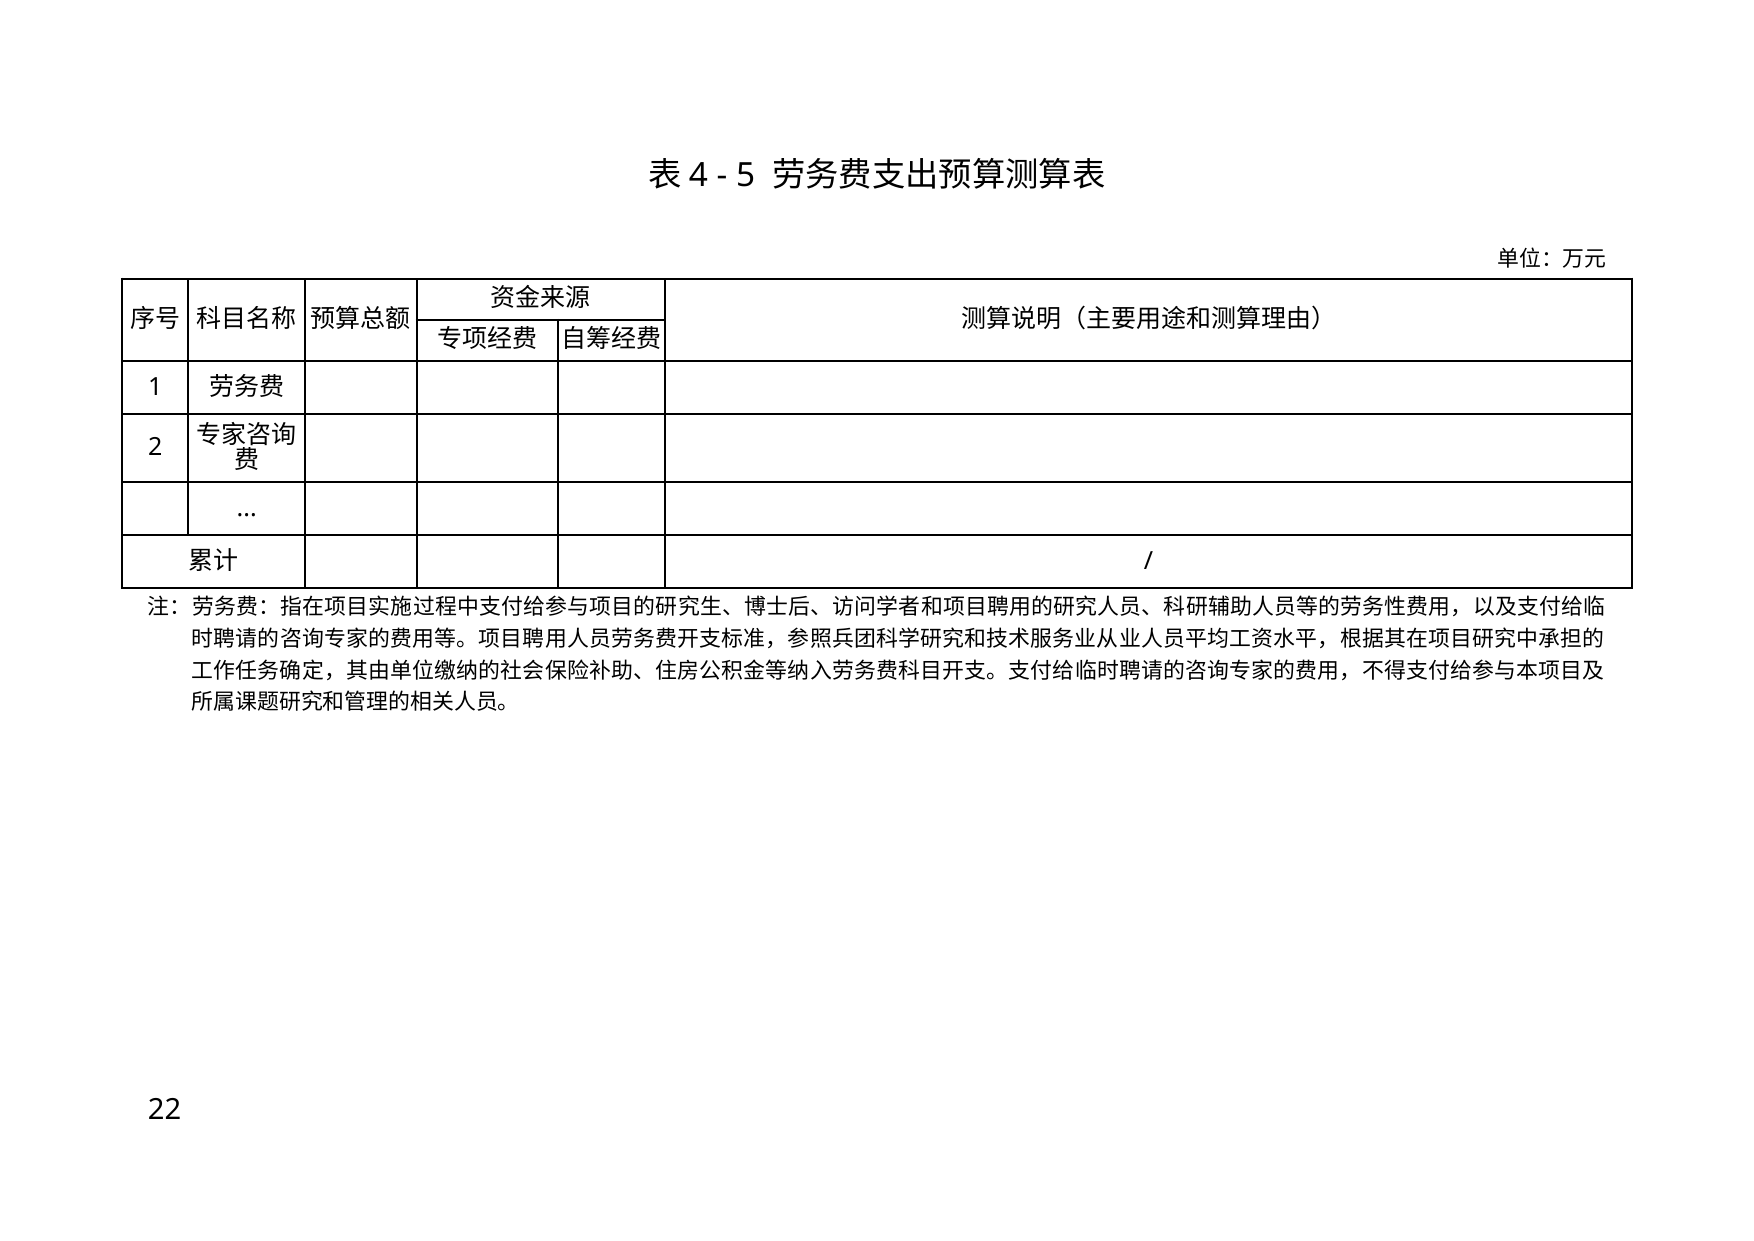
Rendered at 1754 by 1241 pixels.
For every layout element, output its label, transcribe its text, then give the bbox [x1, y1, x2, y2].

table_cell [123, 483, 187, 534]
table_cell 2 [123, 415, 187, 481]
table_cell 专家咨询费 [189, 415, 304, 481]
table_cell ... [189, 483, 304, 534]
table_cell [418, 536, 557, 587]
table_header 预算总额 [306, 280, 416, 360]
table_header 序号 [123, 280, 187, 360]
table_cell [306, 483, 416, 534]
table_cell / [666, 536, 1631, 587]
table_cell 1 [123, 362, 187, 413]
table_cell [418, 483, 557, 534]
subtitle 表4 - 5 劳务费支出预算测算表 [148, 148, 1606, 196]
table_header 测算说明（主要用途和测算理由） [666, 280, 1631, 360]
table_cell [306, 415, 416, 481]
table_cell [306, 536, 416, 587]
table_cell 专项经费 [418, 321, 557, 360]
table_cell [418, 362, 557, 413]
table_cell 劳务费 [189, 362, 304, 413]
table_cell [559, 415, 664, 481]
text 单位：万元 [148, 221, 1606, 277]
text 注：劳务费：指在项目实施过程中支付给参与项目的研究生、博士后、访问学者和项目聘用的研究人员、科研辅助人员等的劳务性费用，以及支付给临时聘请的咨询专家的费用等。项目聘用人员劳务费开支标准，参照兵团科学研究和技术服务业从业人员平均工资水平，根据其在项目研究中承担的工作任务确定，其由单位缴纳的社会保险补助、住房公积金等纳入劳务费科目开支。支付给临时聘请的咨询专家的费用，不得支付给参与本项目及所属课题研究和管理的相关人员。 [148, 589, 1606, 716]
table_cell [559, 483, 664, 534]
table_header 科目名称 [189, 280, 304, 360]
table_cell 自筹经费 [559, 321, 664, 360]
table_cell [306, 362, 416, 413]
table_cell [666, 362, 1631, 413]
table_cell [418, 415, 557, 481]
table_cell [666, 415, 1631, 481]
table_header 资金来源 [418, 280, 664, 319]
table_cell [559, 362, 664, 413]
table_cell [666, 483, 1631, 534]
table_cell 累计 [123, 536, 304, 587]
table_cell [559, 536, 664, 587]
